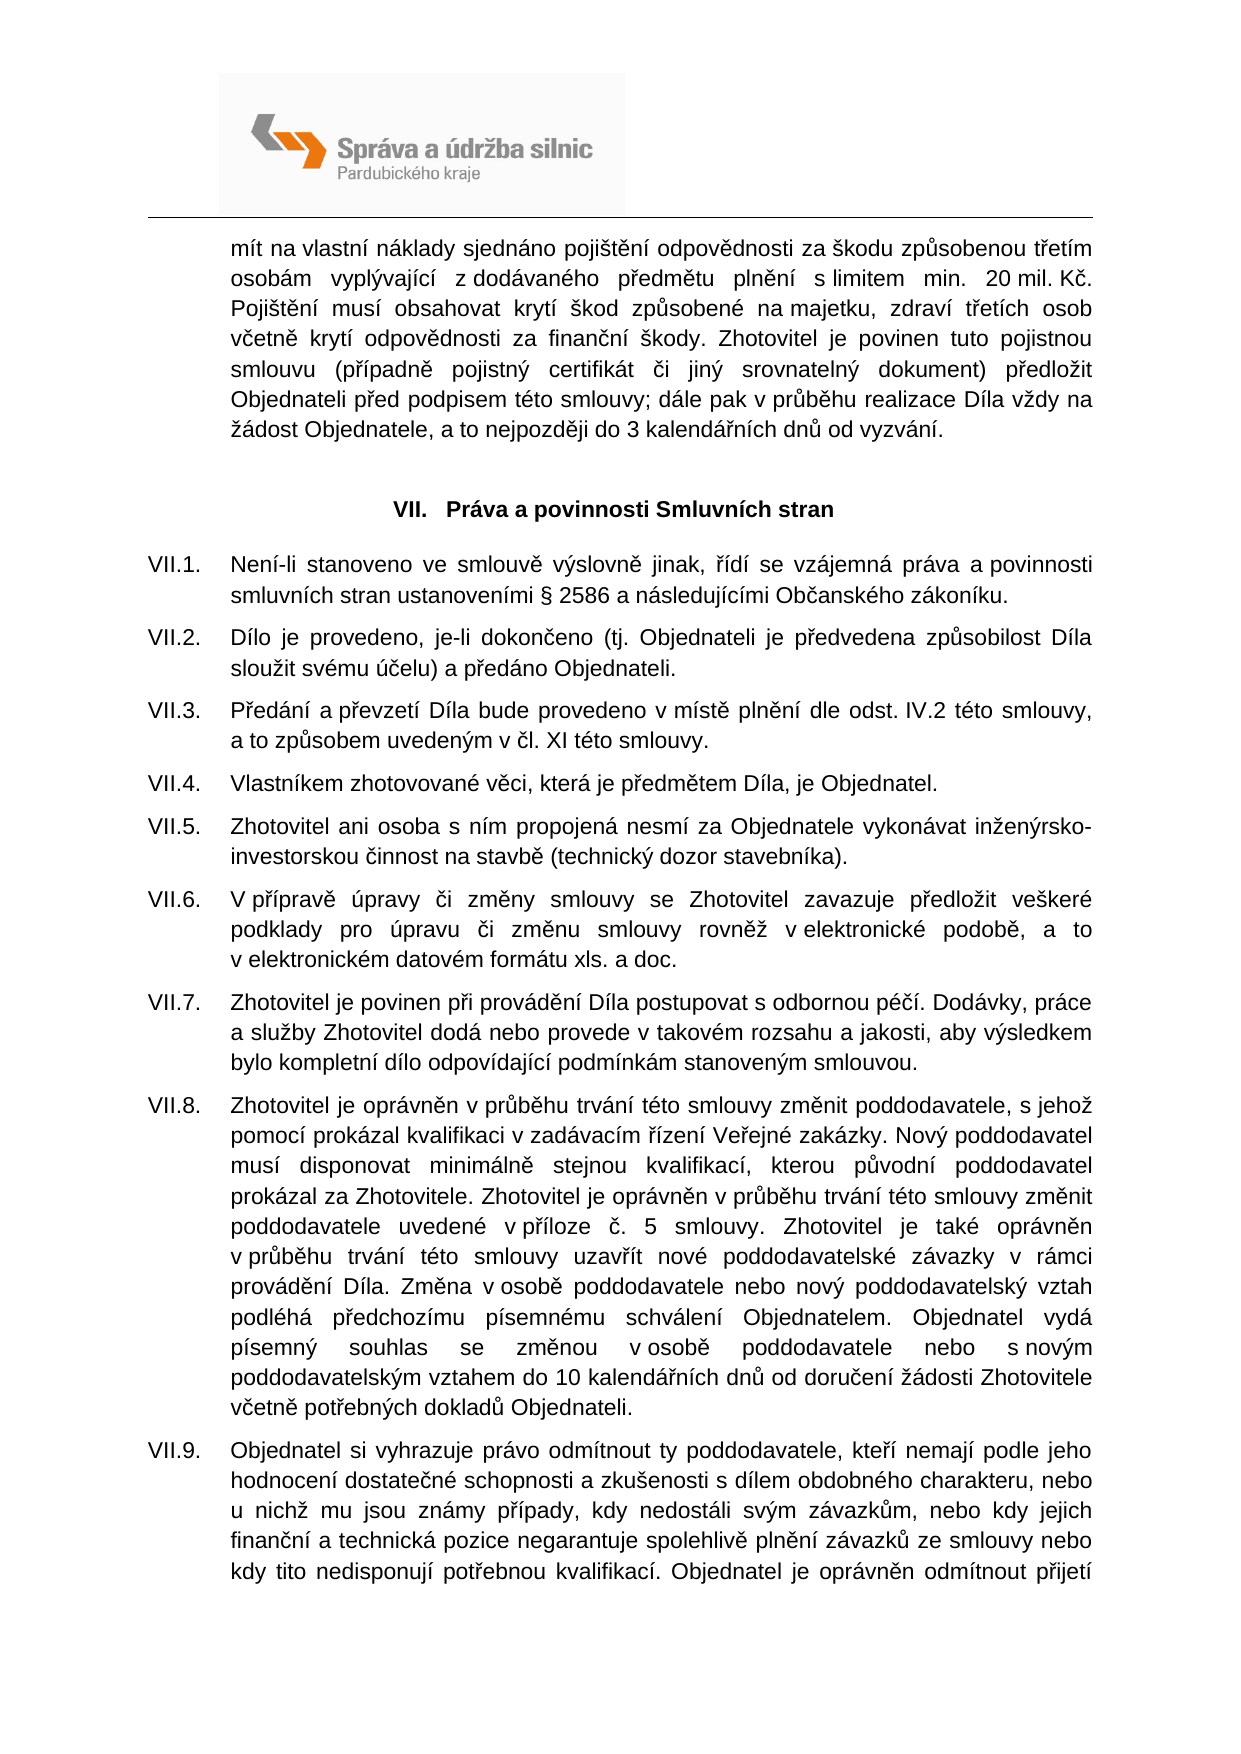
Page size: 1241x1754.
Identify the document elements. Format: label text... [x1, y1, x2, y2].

list V přípravě úpravy či změny smlouvy se Zhotovitel zavazuje předložit veškeré podklady pro úpravu či změnu smlouvy rovněž v elektronické podobě, a to v elektronickém datovém formátu xls. a doc. [148, 886, 1093, 973]
list Předání a převzetí Díla bude provedeno v místě plnění dle odst. IV.2 této smlouvy, a to způsobem uvedeným v čl. XI této smlouvy. [148, 697, 1093, 754]
list Zhotovitel je oprávněn v průběhu trvání této smlouvy změnit poddodavatele, s jehož pomocí prokázal kvalifikaci v zadávacím řízení Veřejné zakázky. Nový poddodavatel musí disponovat minimálně stejnou kvalifikací, kterou původní poddodavatel prokázal za Zhotovitele. Zhotovitel je oprávněn v průběhu trvání této smlouvy změnit poddodavatele uvedené v příloze č. 5 smlouvy. Zhotovitel je také oprávněn v průběhu trvání této smlouvy uzavřít nové poddodavatelské závazky v rámci provádění Díla. Změna v osobě poddodavatele nebo nový poddodavatelský vztah podléhá předchozímu písemnému schválení Objednatelem. Objednatel vydá písemný souhlas se změnou v osobě poddodavatele nebo s novým poddodavatelským vztahem do 10 kalendářních dnů od doručení žádosti Zhotovitele včetně potřebných dokladů Objednateli. [148, 1092, 1093, 1421]
list Zhotovitel ani osoba s ním propojená nesmí za Objednatele vykonávat inženýrsko-investorskou činnost na stavbě (technický dozor stavebníka). [148, 813, 1093, 869]
list Práva a povinnosti Smluvních stran [166, 496, 1095, 523]
list Dílo je provedeno, je-li dokončeno (tj. Objednateli je předvedena způsobilost Díla sloužit svému účelu) a předáno Objednateli. [148, 624, 1093, 681]
list Zhotovitel je povinen při provádění Díla postupovat s odbornou péčí. Dodávky, práce a služby Zhotovitel dodá nebo provede v takovém rozsahu a jakosti, aby výsledkem bylo kompletní dílo odpovídající podmínkám stanoveným smlouvou. [148, 989, 1093, 1076]
picture [218, 73, 625, 215]
list Není-li stanoveno ve smlouvě výslovně jinak, řídí se vzájemná práva a povinnosti smluvních stran ustanoveními § 2586 a následujícími Občanského zákoníku. [148, 551, 1093, 608]
list Vlastníkem zhotovované věci, která je předmětem Díla, je Objednatel. [148, 770, 1093, 797]
